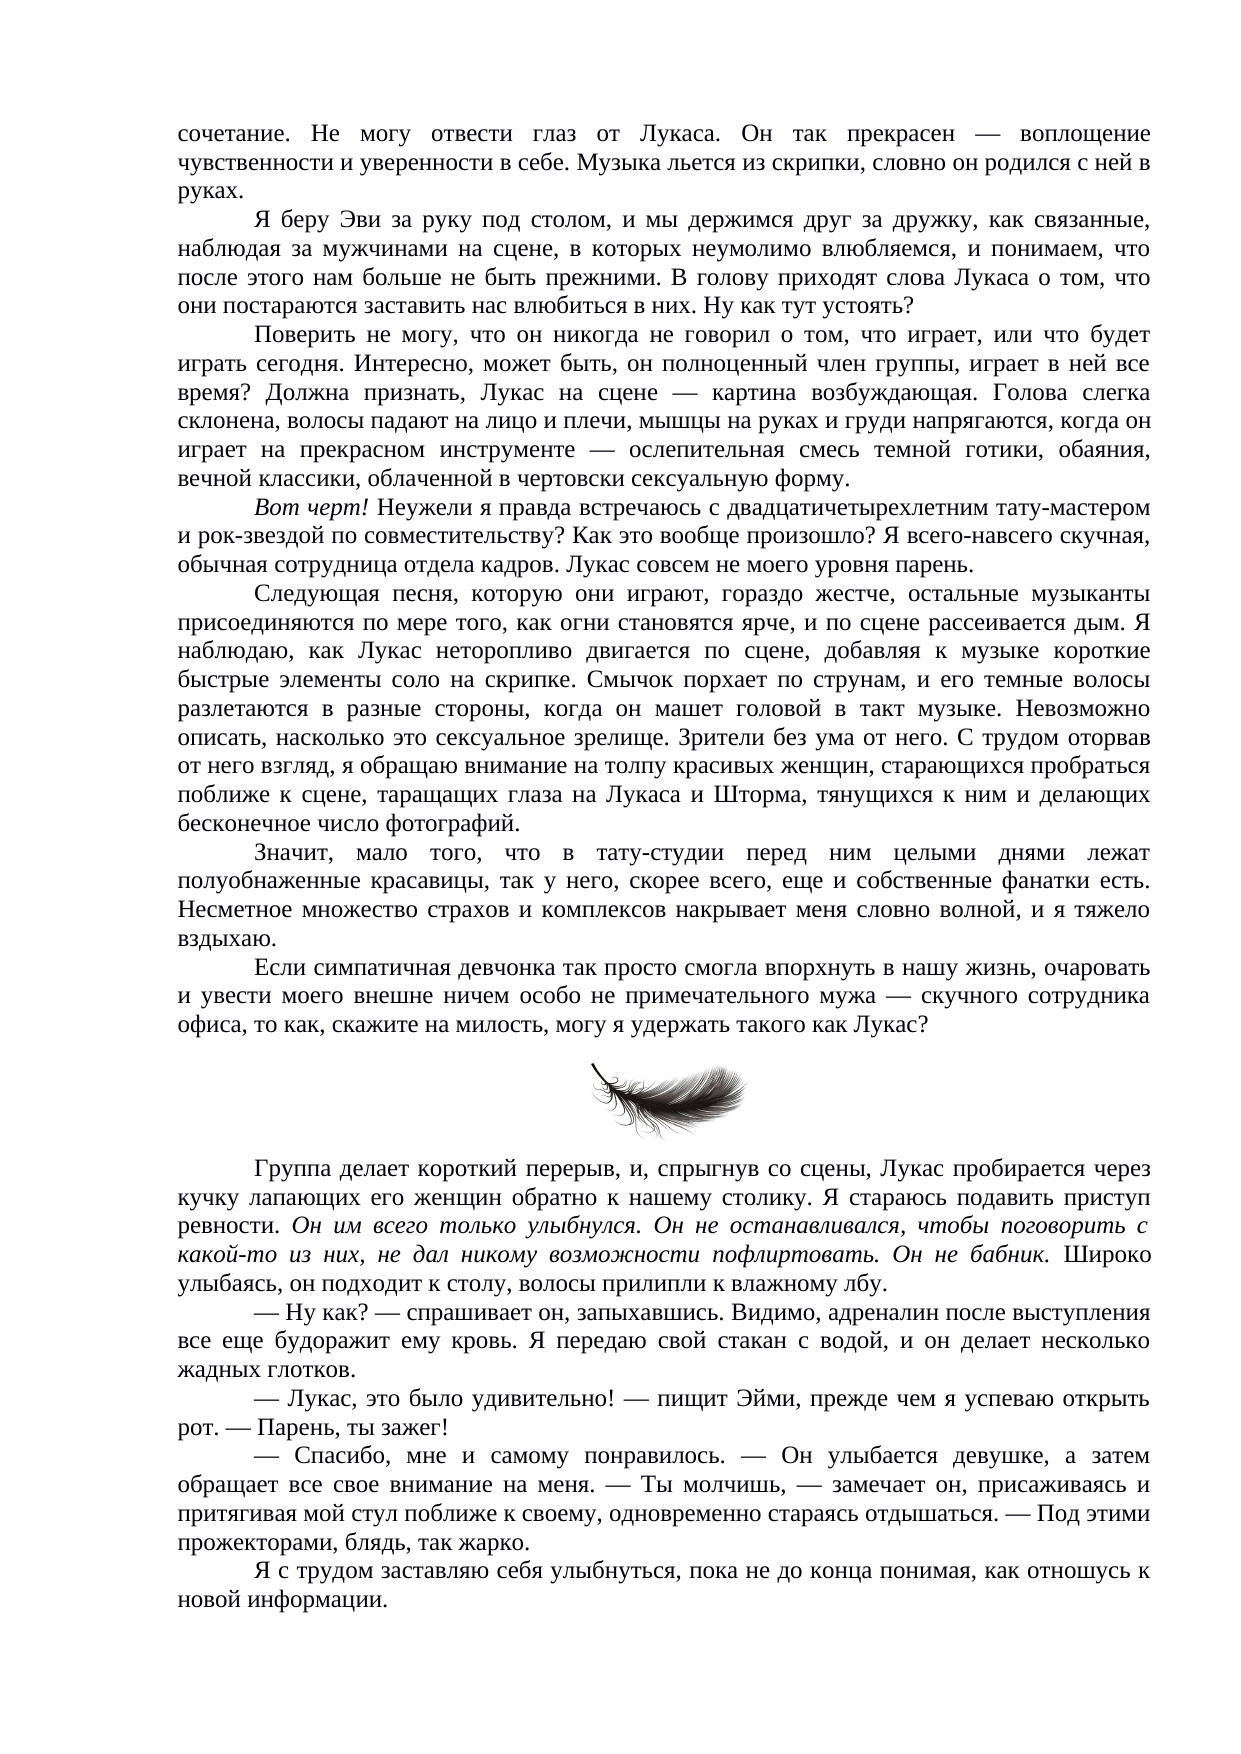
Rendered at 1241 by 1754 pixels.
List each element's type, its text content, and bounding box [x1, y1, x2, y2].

text Вот черт! Неужели я правда встречаюсь с двадцатичетырехлетним тату-мастером и рок-звездой по совместительству? Как это вообще произошло? Я всего-навсего скучная, обычная сотрудница отдела кадров. Лукас совсем не моего уровня парень. [177, 492, 1152, 578]
text Я с трудом заставляю себя улыбнуться, пока не до конца понимая, как отношусь к новой информации. [177, 1556, 1152, 1613]
text Я беру Эви за руку под столом, и мы держимся друг за дружку, как связанные, наблюдая за мужчинами на сцене, в которых неумолимо влюбляемся, и понимаем, что после этого нам больше не быть прежними. В голову приходят слова Лукаса о том, что они постараются заставить нас влюбиться в них. Ну как тут устоять? [177, 204, 1152, 319]
text Значит, мало того, что в тату-студии перед ним целыми днями лежат полуобнаженные красавицы, так у него, скорее всего, еще и собственные фанатки есть. Несметное множество страхов и комплексов накрывает меня словно волной, и я тяжело вздыхаю. [177, 837, 1152, 952]
picture [588, 1058, 749, 1140]
text — Лукас, это было удивительно! — пищит Эйми, прежде чем я успеваю открыть рот. — Парень, ты зажег! [177, 1383, 1152, 1441]
text — Спасибо, мне и самому понравилось. — Он улыбается девушке, а затем обращает все свое внимание на меня. — Ты молчишь, — замечает он, присаживаясь и притягивая мой стул поближе к своему, одновременно стараясь отдышаться. — Под этими прожекторами, блядь, так жарко. [177, 1441, 1152, 1556]
text — Ну как? — спрашивает он, запыхавшись. Видимо, адреналин после выступления все еще будоражит ему кровь. Я передаю свой стакан с водой, и он делает несколько жадных глотков. [177, 1297, 1152, 1383]
text Поверить не могу, что он никогда не говорил о том, что играет, или что будет играть сегодня. Интересно, может быть, он полноценный член группы, играет в ней все время? Должна признать, Лукас на сцене — картина возбуждающая. Голова слегка склонена, волосы падают на лицо и плечи, мышцы на руках и груди напрягаются, когда он играет на прекрасном инструменте — ослепительная смесь темной готики, обаяния, вечной классики, облаченной в чертовски сексуальную форму. [177, 319, 1152, 492]
text Если симпатичная девчонка так просто смогла впорхнуть в нашу жизнь, очаровать и увести моего внешне ничем особо не примечательного мужа — скучного сотрудника офиса, то как, скажите на милость, могу я удержать такого как Лукас? [177, 952, 1152, 1038]
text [177, 118, 1152, 204]
text Группа делает короткий перерыв, и, спрыгнув со сцены, Лукас пробирается через кучку лапающих его женщин обратно к нашему столику. Я стараюсь подавить приступ ревности. Он им всего только улыбнулся. Он не останавливался, чтобы поговорить с какой-то из них, не дал никому возможности пофлиртовать. Он не бабник. Широко улыбаясь, он подходит к столу, волосы прилипли к влажному лбу. [177, 1153, 1152, 1297]
text Следующая песня, которую они играют, гораздо жестче, остальные музыканты присоединяются по мере того, как огни становятся ярче, и по сцене рассеивается дым. Я наблюдаю, как Лукас неторопливо двигается по сцене, добавляя к музыке короткие быстрые элементы соло на скрипке. Смычок порхает по струнам, и его темные волосы разлетаются в разные стороны, когда он машет головой в такт музыке. Невозможно описать, насколько это сексуальное зрелище. Зрители без ума от него. С трудом оторвав от него взгляд, я обращаю внимание на толпу красивых женщин, старающихся пробраться поближе к сцене, таращащих глаза на Лукаса и Шторма, тянущихся к ним и делающих бесконечное число фотографий. [177, 578, 1152, 837]
